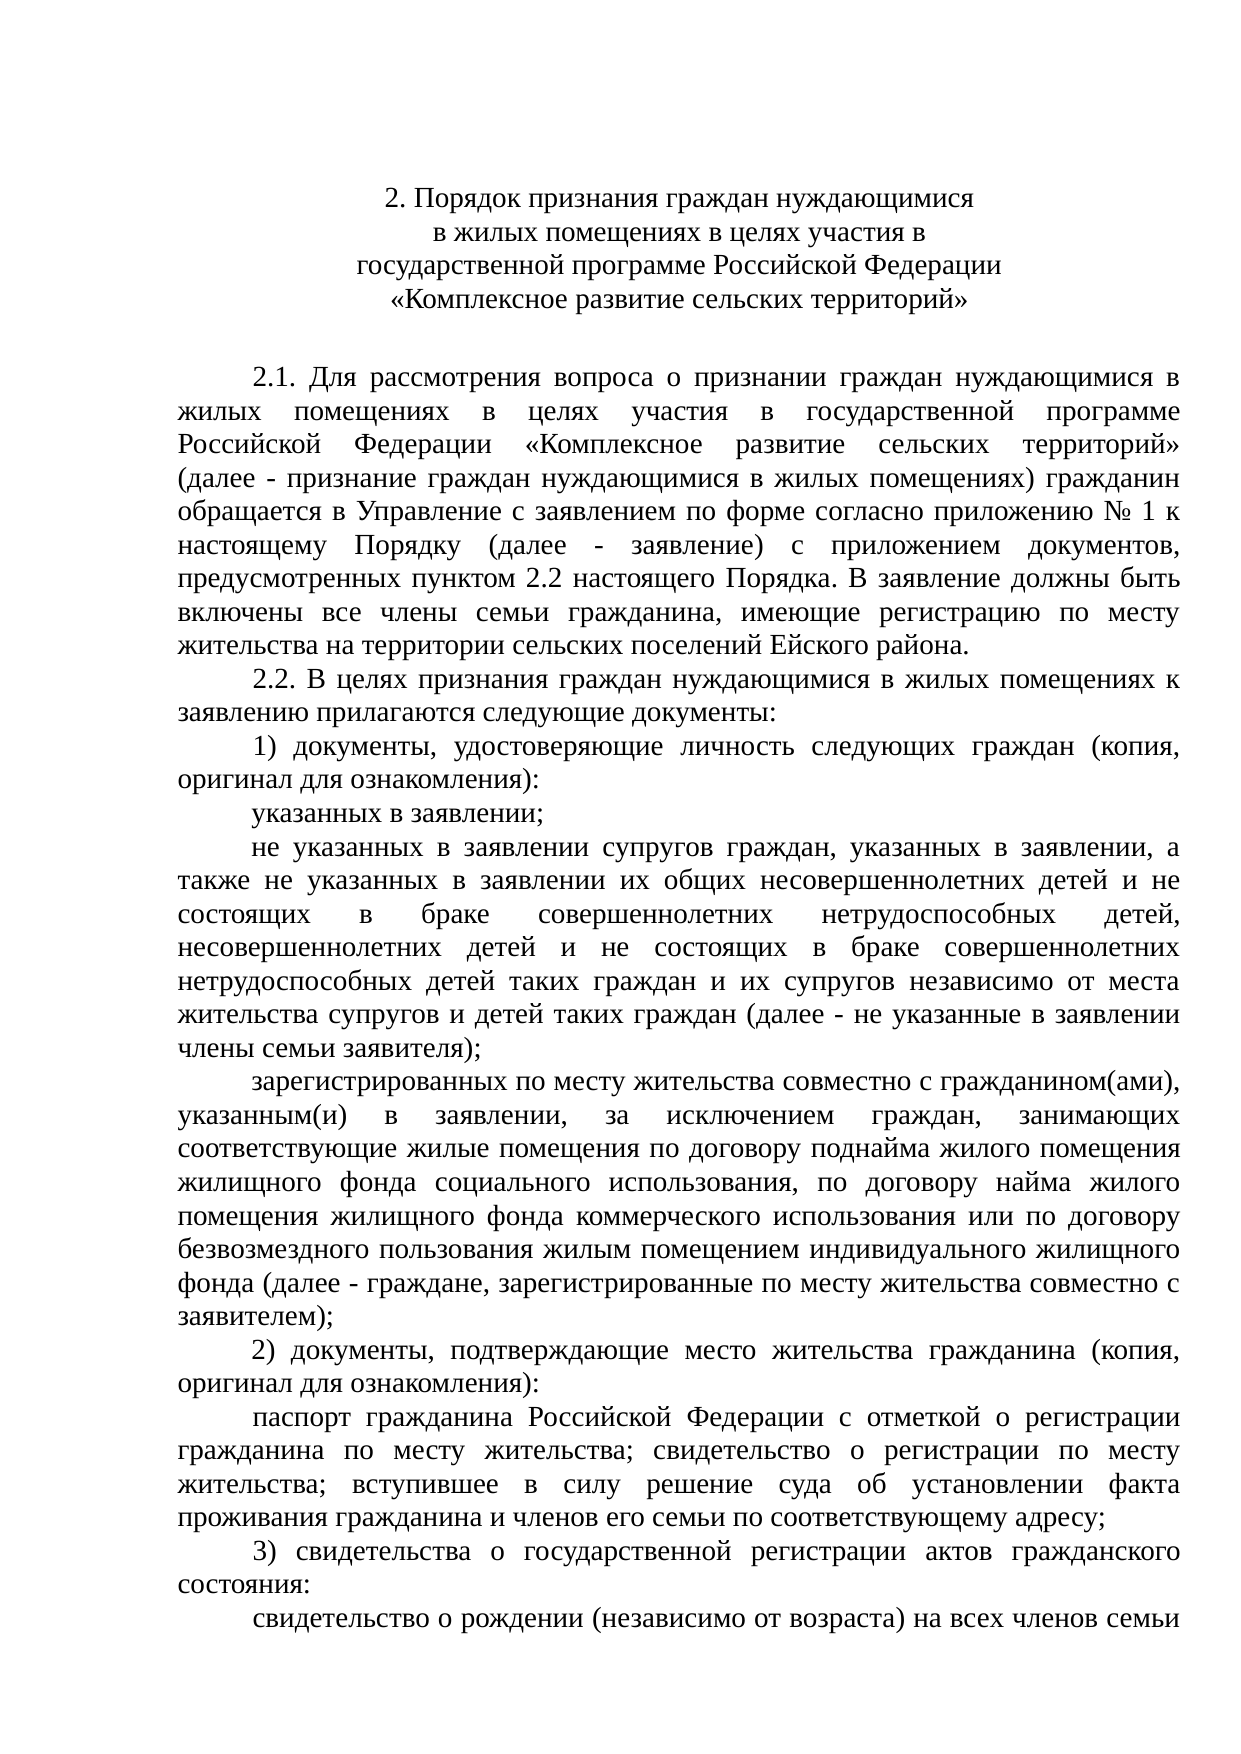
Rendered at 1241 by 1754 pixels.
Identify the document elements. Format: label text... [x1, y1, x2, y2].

text 2.1. Для рассмотрения вопроса о признании граждан нуждающимися в жилых помещениях в целях участия в государственной программе Российской Федерации «Комплексное развитие сельских территорий» (далее - признание граждан нуждающимися в жилых помещениях) гражданин обращается в Управление с заявлением по форме согласно приложению № 1 к настоящему Порядку (далее - заявление) с приложением документов, предусмотренных пунктом 2.2 настоящего Порядка. В заявление должны быть включены все члены семьи гражданина, имеющие регистрацию по месту жительства на территории сельских поселений Ейского района. [177, 359, 1181, 661]
text 2) документы, подтверждающие место жительства гражданина (копия, оригинал для ознакомления): [177, 1332, 1181, 1399]
text 2.2. В целях признания граждан нуждающимися в жилых помещениях к заявлению прилагаются следующие документы: [177, 661, 1181, 728]
text паспорт гражданина Российской Федерации с отметкой о регистрации гражданина по месту жительства; свидетельство о регистрации по месту жительства; вступившее в силу решение суда об установлении факта проживания гражданина и членов его семьи по соответствующему адресу; [177, 1399, 1181, 1533]
text 1) документы, удостоверяющие личность следующих граждан (копия, оригинал для ознакомления): [177, 728, 1181, 795]
text 2. Порядок признания граждан нуждающимися в жилых помещениях в целях участия в государственной программе Российской Федерации «Комплексное развитие сельских территорий» [177, 180, 1181, 314]
text 3) свидетельства о государственной регистрации актов гражданского состояния: [177, 1533, 1181, 1600]
text не указанных в заявлении супругов граждан, указанных в заявлении, а также не указанных в заявлении их общих несовершеннолетних детей и не состоящих в браке совершеннолетних нетрудоспособных детей, несовершеннолетних детей и не состоящих в браке совершеннолетних нетрудоспособных детей таких граждан и их супругов независимо от места жительства супругов и детей таких граждан (далее - не указанные в заявлении члены семьи заявителя); [177, 829, 1181, 1063]
text указанных в заявлении; [177, 795, 1181, 829]
text зарегистрированных по месту жительства совместно с гражданином(ами), указанным(и) в заявлении, за исключением граждан, занимающих соответствующие жилые помещения по договору поднайма жилого помещения жилищного фонда социального использования, по договору найма жилого помещения жилищного фонда коммерческого использования или по договору безвозмездного пользования жилым помещением индивидуального жилищного фонда (далее - граждане, зарегистрированные по месту жительства совместно с заявителем); [177, 1063, 1181, 1332]
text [177, 1600, 1181, 1634]
